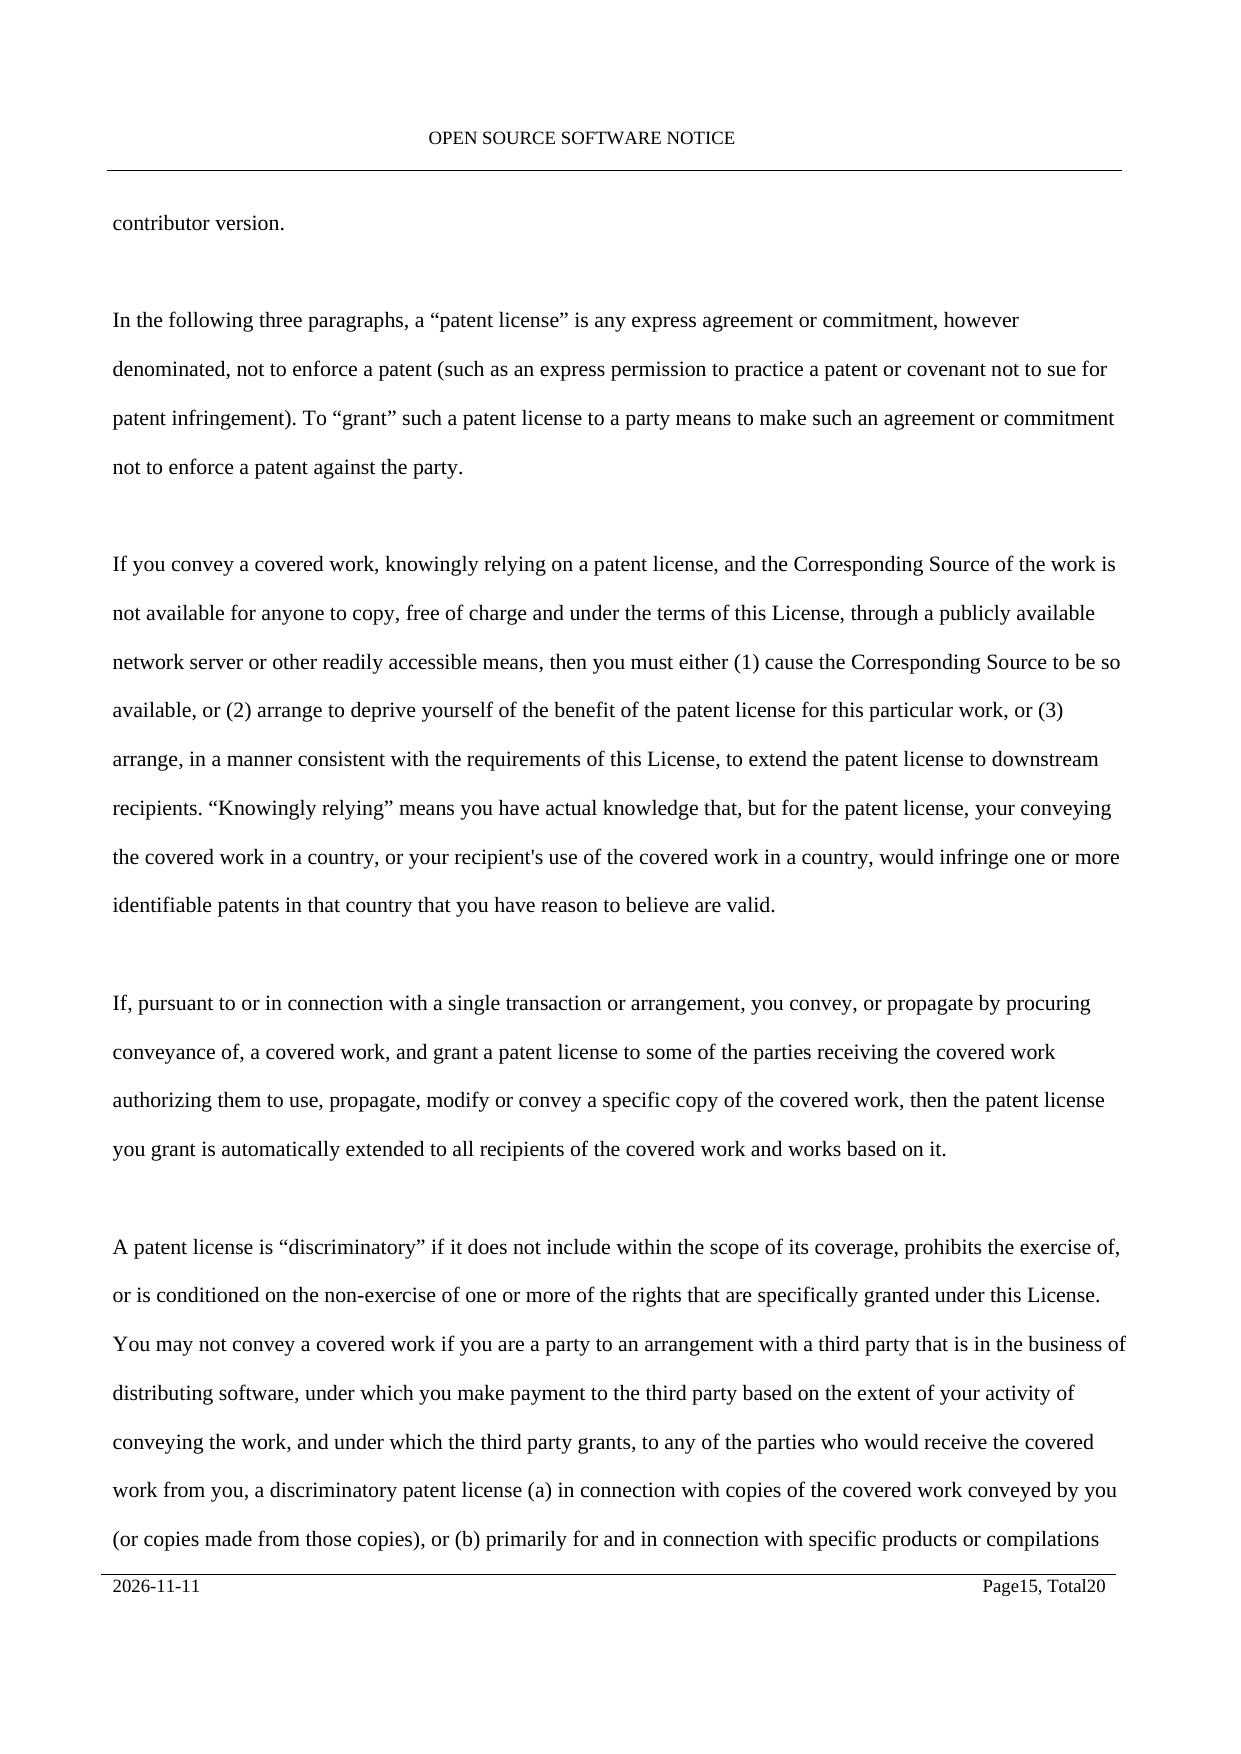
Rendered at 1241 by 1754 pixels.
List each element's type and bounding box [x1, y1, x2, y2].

text [112, 206, 1128, 1555]
